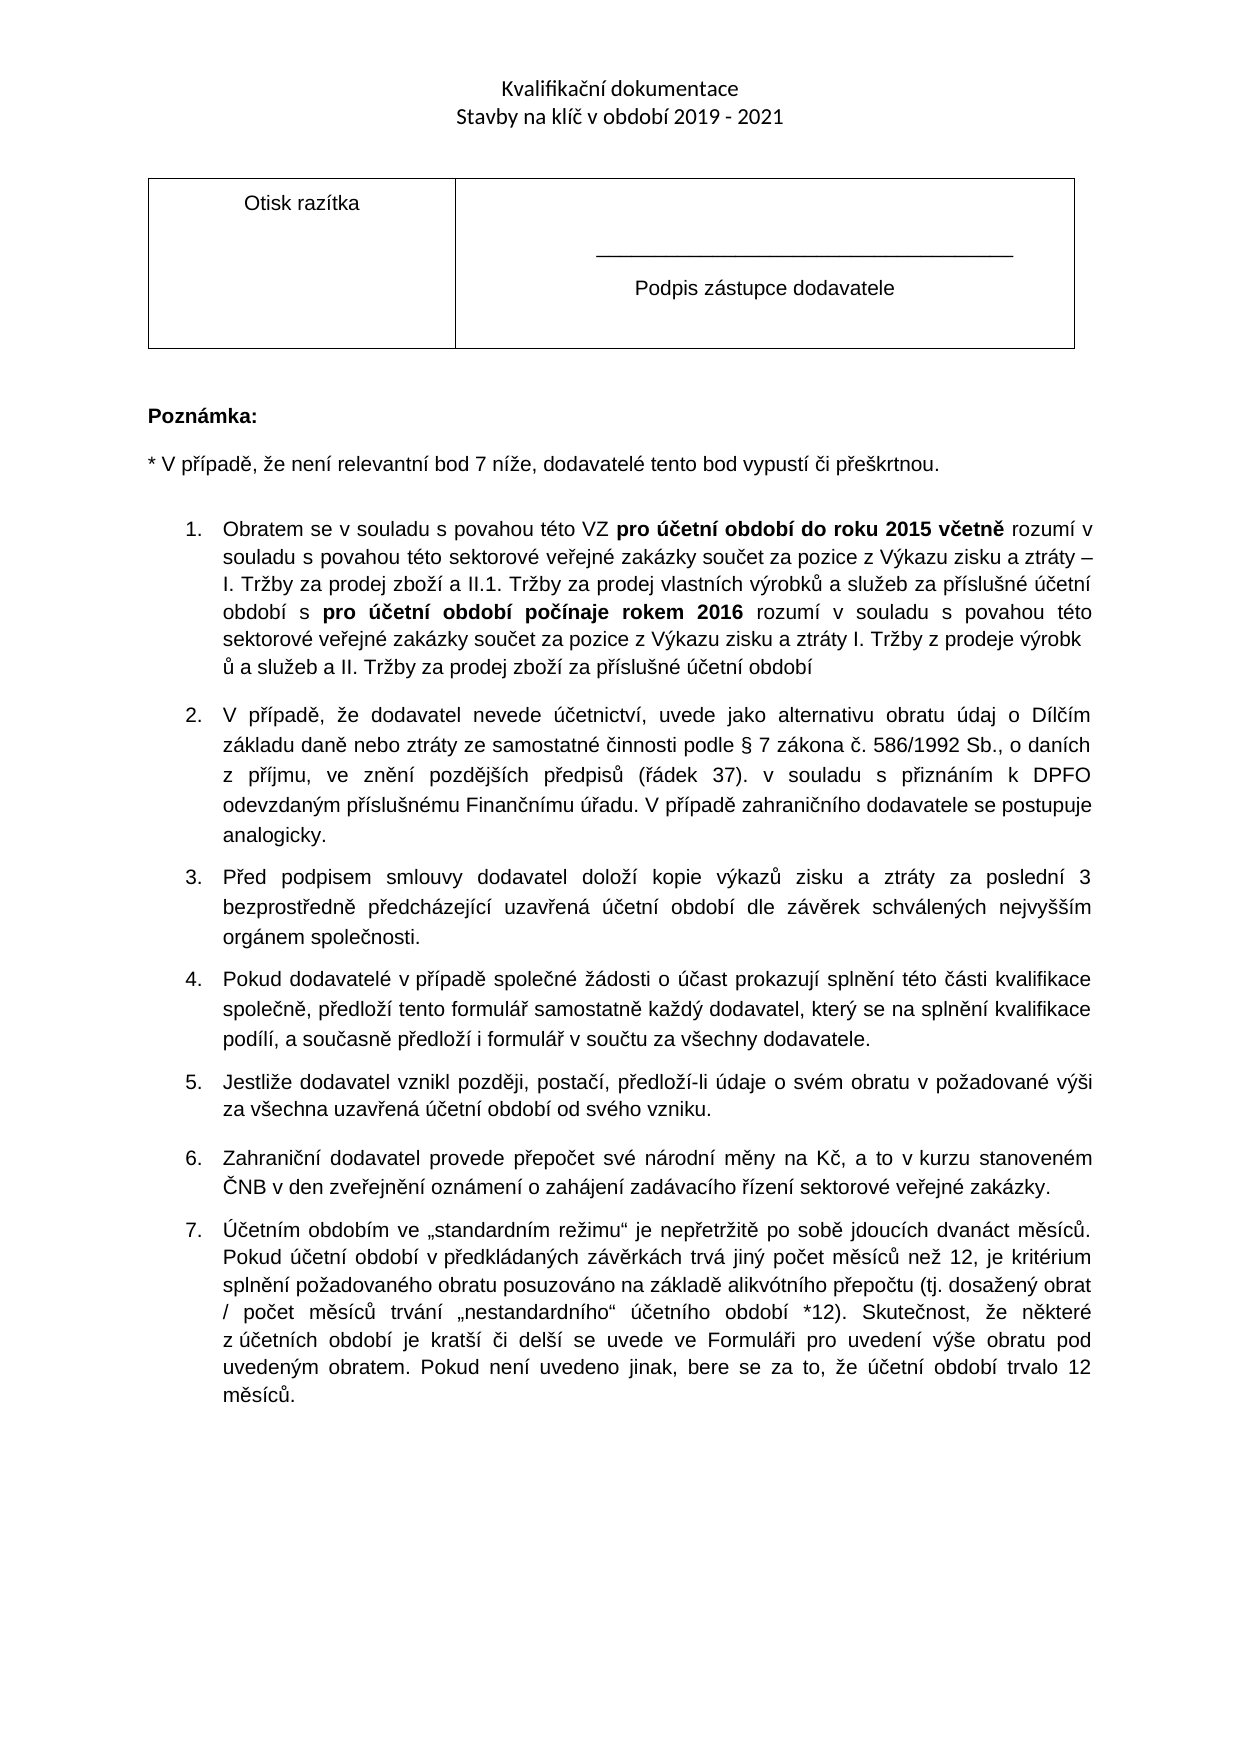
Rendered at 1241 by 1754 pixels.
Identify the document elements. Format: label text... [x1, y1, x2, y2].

list Obratem se v souladu s povahou této VZ pro účetní období do roku 2015 včetně rozumí v souladu s povahou této sektorové veřejné zakázky součet za pozice z Výkazu zisku a ztráty – I. Tržby za prodej zboží a II.1. Tržby za prodej vlastních výrobků a služeb za příslušné účetní období s pro účetní období počínaje rokem 2016 rozumí v souladu s povahou této sektorové veřejné zakázky součet za pozice z Výkazu zisku a ztráty I. Tržby z prodeje výrobků a služeb a II. Tržby za prodej zboží za příslušné účetní období [185, 517, 1093, 679]
table_header ____________________________________ Podpis zástupce dodavatele [456, 179, 1074, 348]
table_header Otisk razítka [149, 179, 455, 348]
list Účetním obdobím ve „standardním režimu“ je nepřetržitě po sobě jdoucích dvanáct měsíců. Pokud účetní období v předkládaných závěrkách trvá jiný počet měsíců než 12, je kritérium splnění požadovaného obratu posuzováno na základě alikvótního přepočtu (tj. dosažený obrat / počet měsíců trvání „nestandardního“ účetního období *12). Skutečnost, že některé z účetních období je kratší či delší se uvede ve Formuláři pro uvedení výše obratu pod uvedeným obratem. Pokud není uvedeno jinak, bere se za to, že účetní období trvalo 12 měsíců. [185, 1218, 1093, 1407]
list Před podpisem smlouvy dodavatel doloží kopie výkazů zisku a ztráty za poslední 3 bezprostředně předcházející uzavřená účetní období dle závěrek schválených nejvyšším orgánem společnosti. [185, 865, 1093, 949]
text Poznámka: [148, 404, 1093, 428]
list Jestliže dodavatel vznikl později, postačí, předloží-li údaje o svém obratu v požadované výši za všechna uzavřená účetní období od svého vzniku. [185, 1069, 1093, 1121]
list Pokud dodavatelé v případě společné žádosti o účast prokazují splnění této části kvalifikace společně, předloží tento formulář samostatně každý dodavatel, který se na splnění kvalifikace podílí, a současně předloží i formulář v součtu za všechny dodavatele. [185, 967, 1093, 1051]
list V případě, že dodavatel nevede účetnictví, uvede jako alternativu obratu údaj o Dílčím základu daně nebo ztráty ze samostatné činnosti podle § 7 zákona č. 586/1992 Sb., o daních z příjmu, ve znění pozdějších předpisů (řádek 37). v souladu s přiznáním k DPFO odevzdaným příslušnému Finančnímu úřadu. V případě zahraničního dodavatele se postupuje analogicky. [185, 703, 1093, 847]
list Zahraniční dodavatel provede přepočet své národní měny na Kč, a to v kurzu stanoveném ČNB v den zveřejnění oznámení o zahájení zadávacího řízení sektorové veřejné zakázky. [185, 1145, 1093, 1199]
text * V případě, že není relevantní bod 7 níže, dodavatelé tento bod vypustí či přeškrtnou. [148, 446, 1093, 476]
